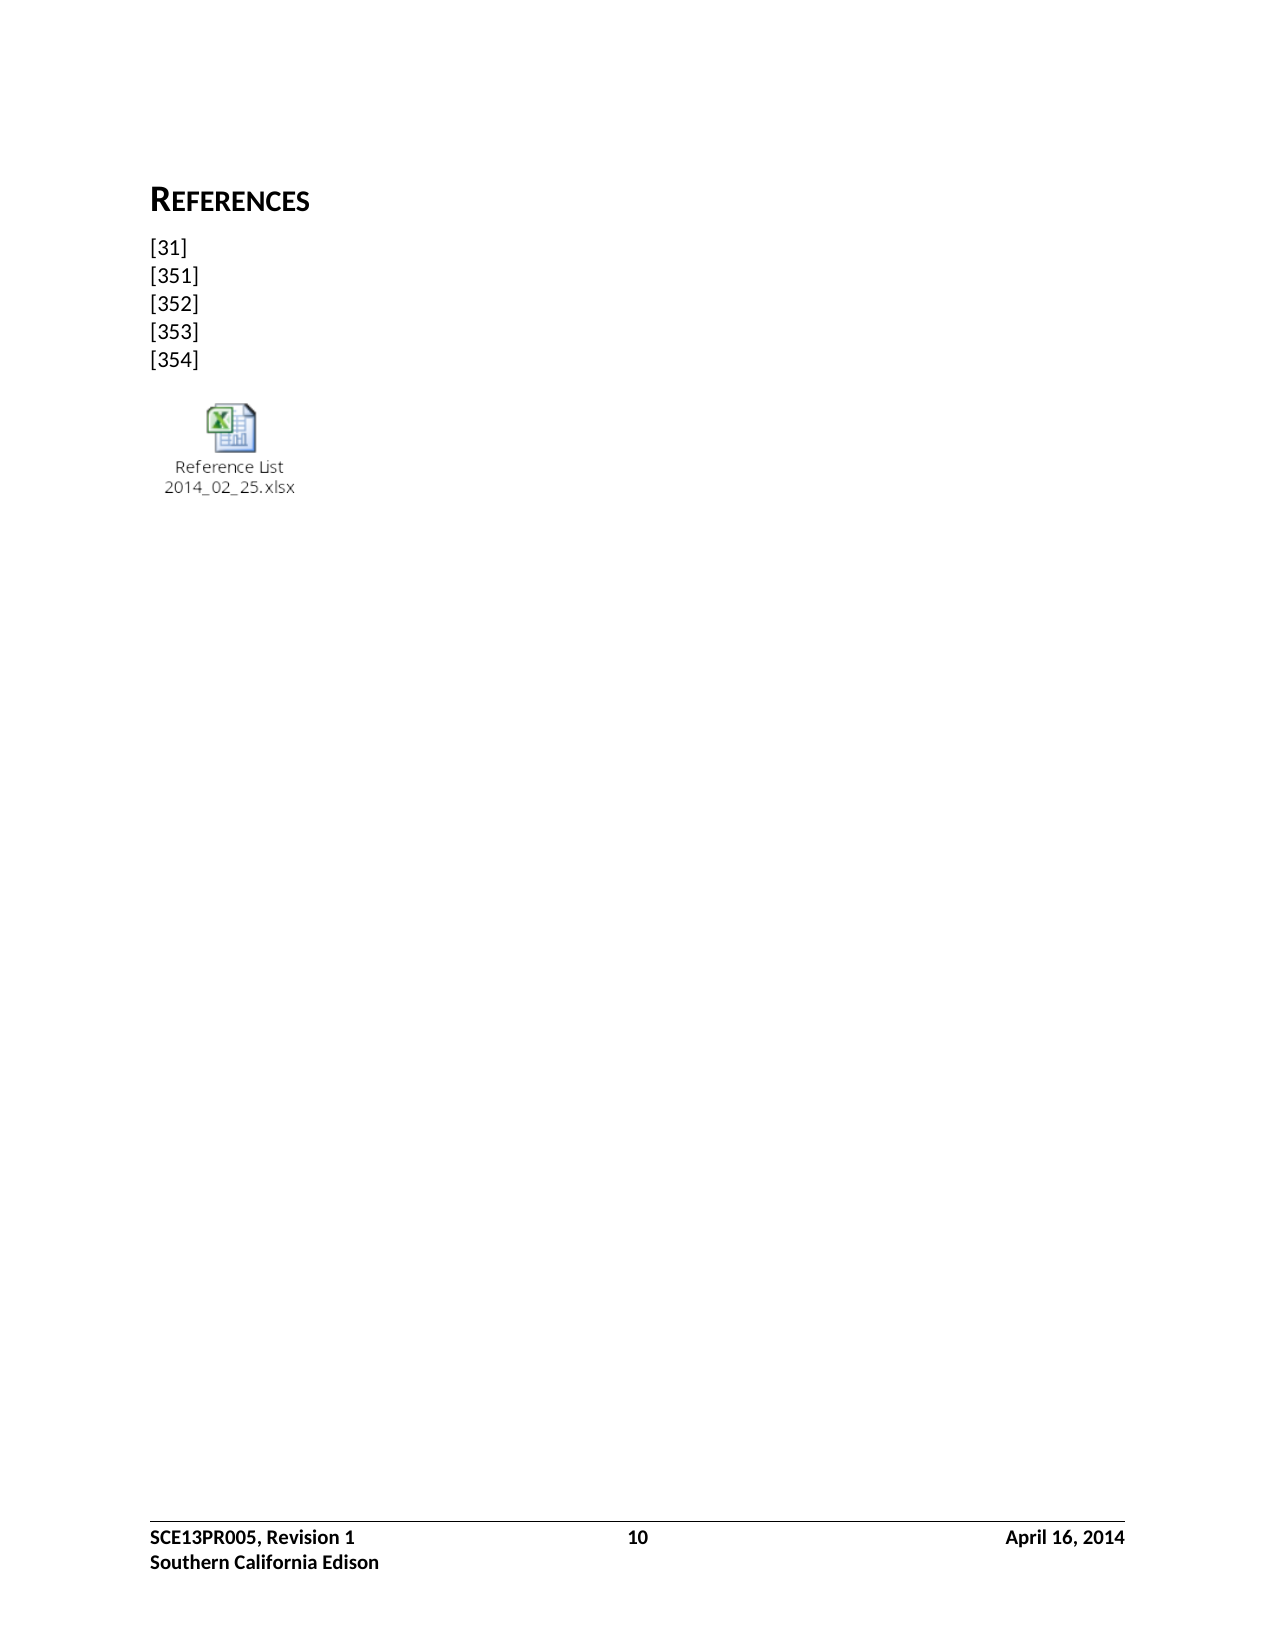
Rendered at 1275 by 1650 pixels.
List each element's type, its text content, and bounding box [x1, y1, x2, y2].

text [352] [150, 289, 1125, 317]
text [353] [150, 317, 1125, 345]
text [31] [150, 233, 1125, 261]
text [351] [150, 261, 1125, 289]
subtitle References [150, 175, 1125, 221]
text [354] [150, 345, 1125, 373]
